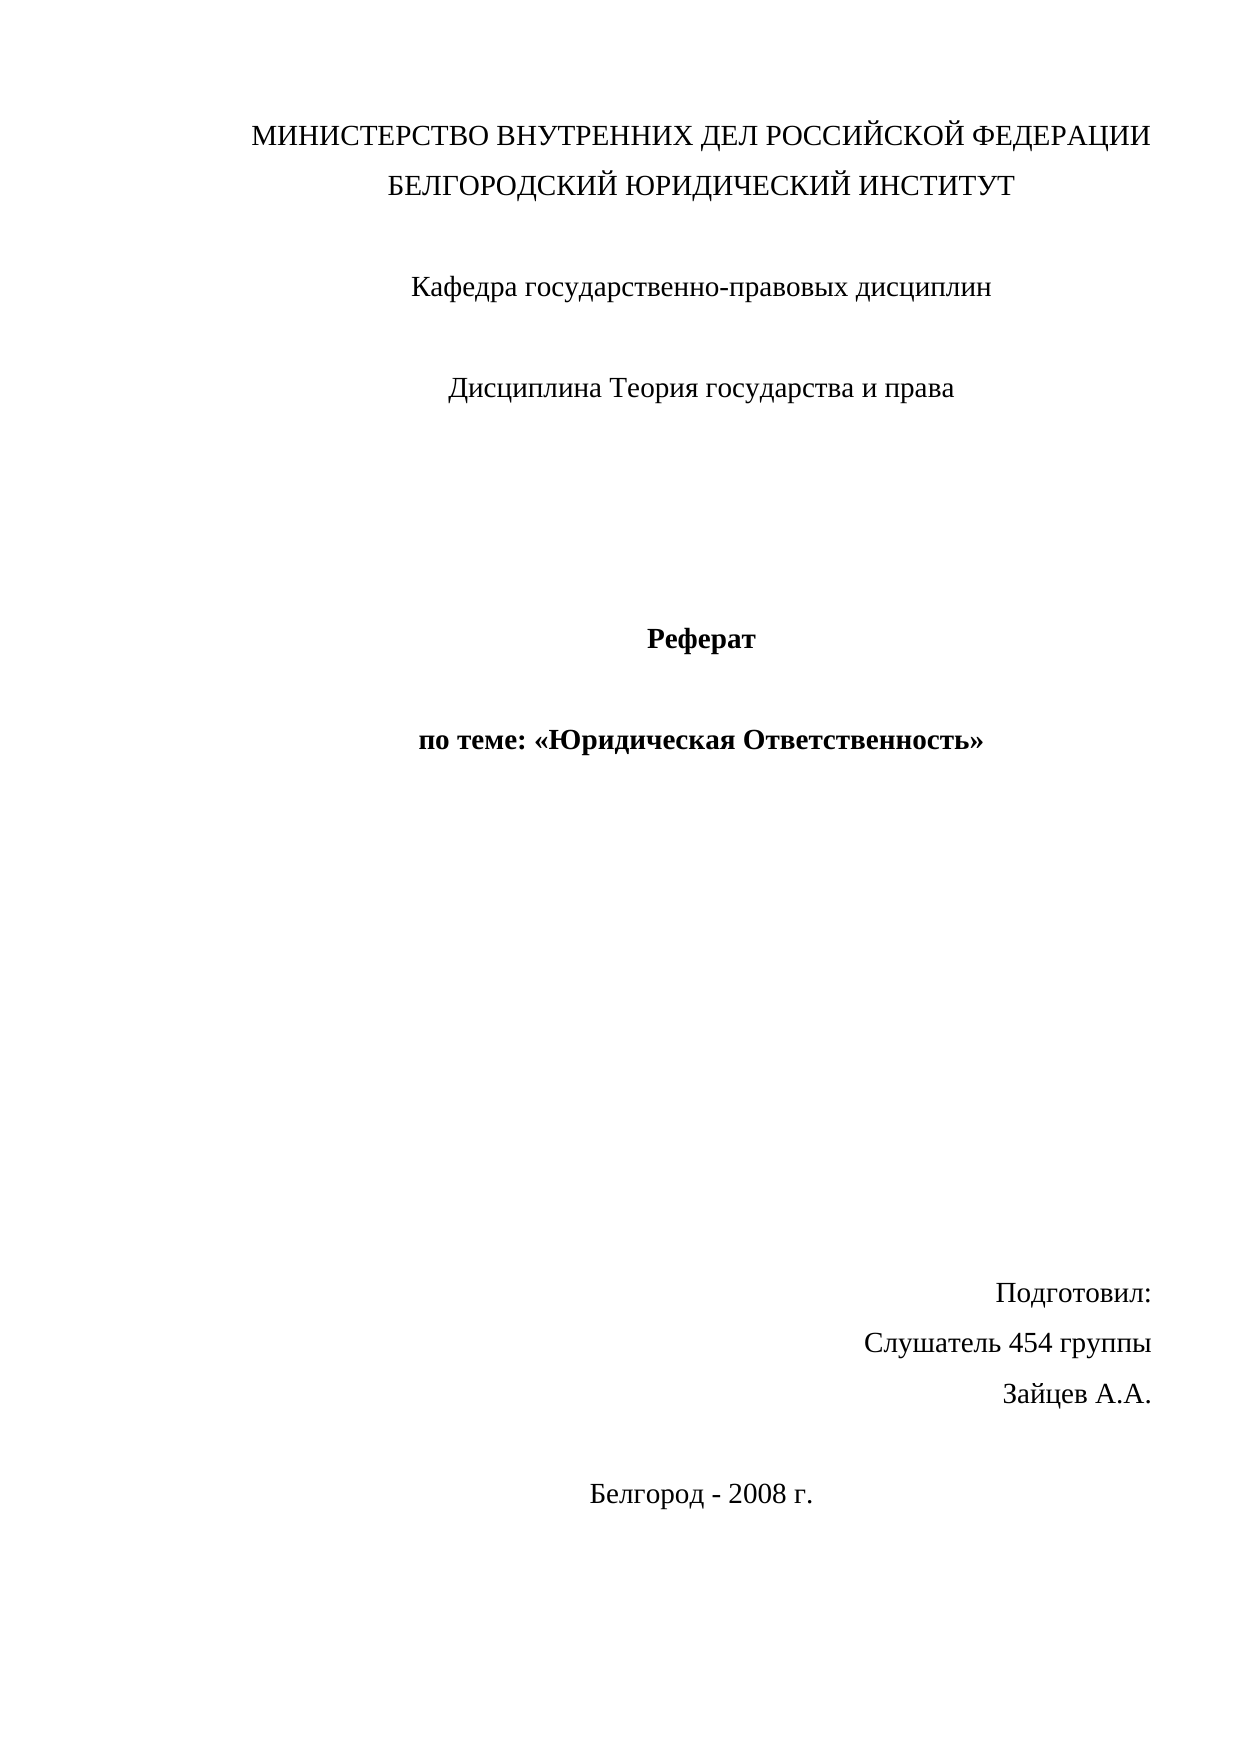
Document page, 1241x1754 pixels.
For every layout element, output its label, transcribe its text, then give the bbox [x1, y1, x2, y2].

subtitle Реферат [177, 621, 1152, 655]
text Белгород - 2008 г. [177, 1477, 1152, 1510]
text Дисциплина Теория государства и права [177, 370, 1152, 403]
text по теме: «Юридическая Ответственность» [177, 722, 1152, 755]
text Зайцев А.А. [177, 1376, 1152, 1409]
text МИНИСТЕРСТВО ВНУТРЕННИХ ДЕЛ РОССИЙСКОЙ ФЕДЕРАЦИИ [177, 118, 1152, 152]
text Слушатель 454 группы [177, 1326, 1152, 1359]
text Кафедра государственно-правовых дисциплин [177, 269, 1152, 303]
text Подготовил: [177, 1275, 1152, 1309]
text БЕЛГОРОДСКИЙ ЮРИДИЧЕСКИЙ ИНСТИТУТ [177, 168, 1152, 202]
